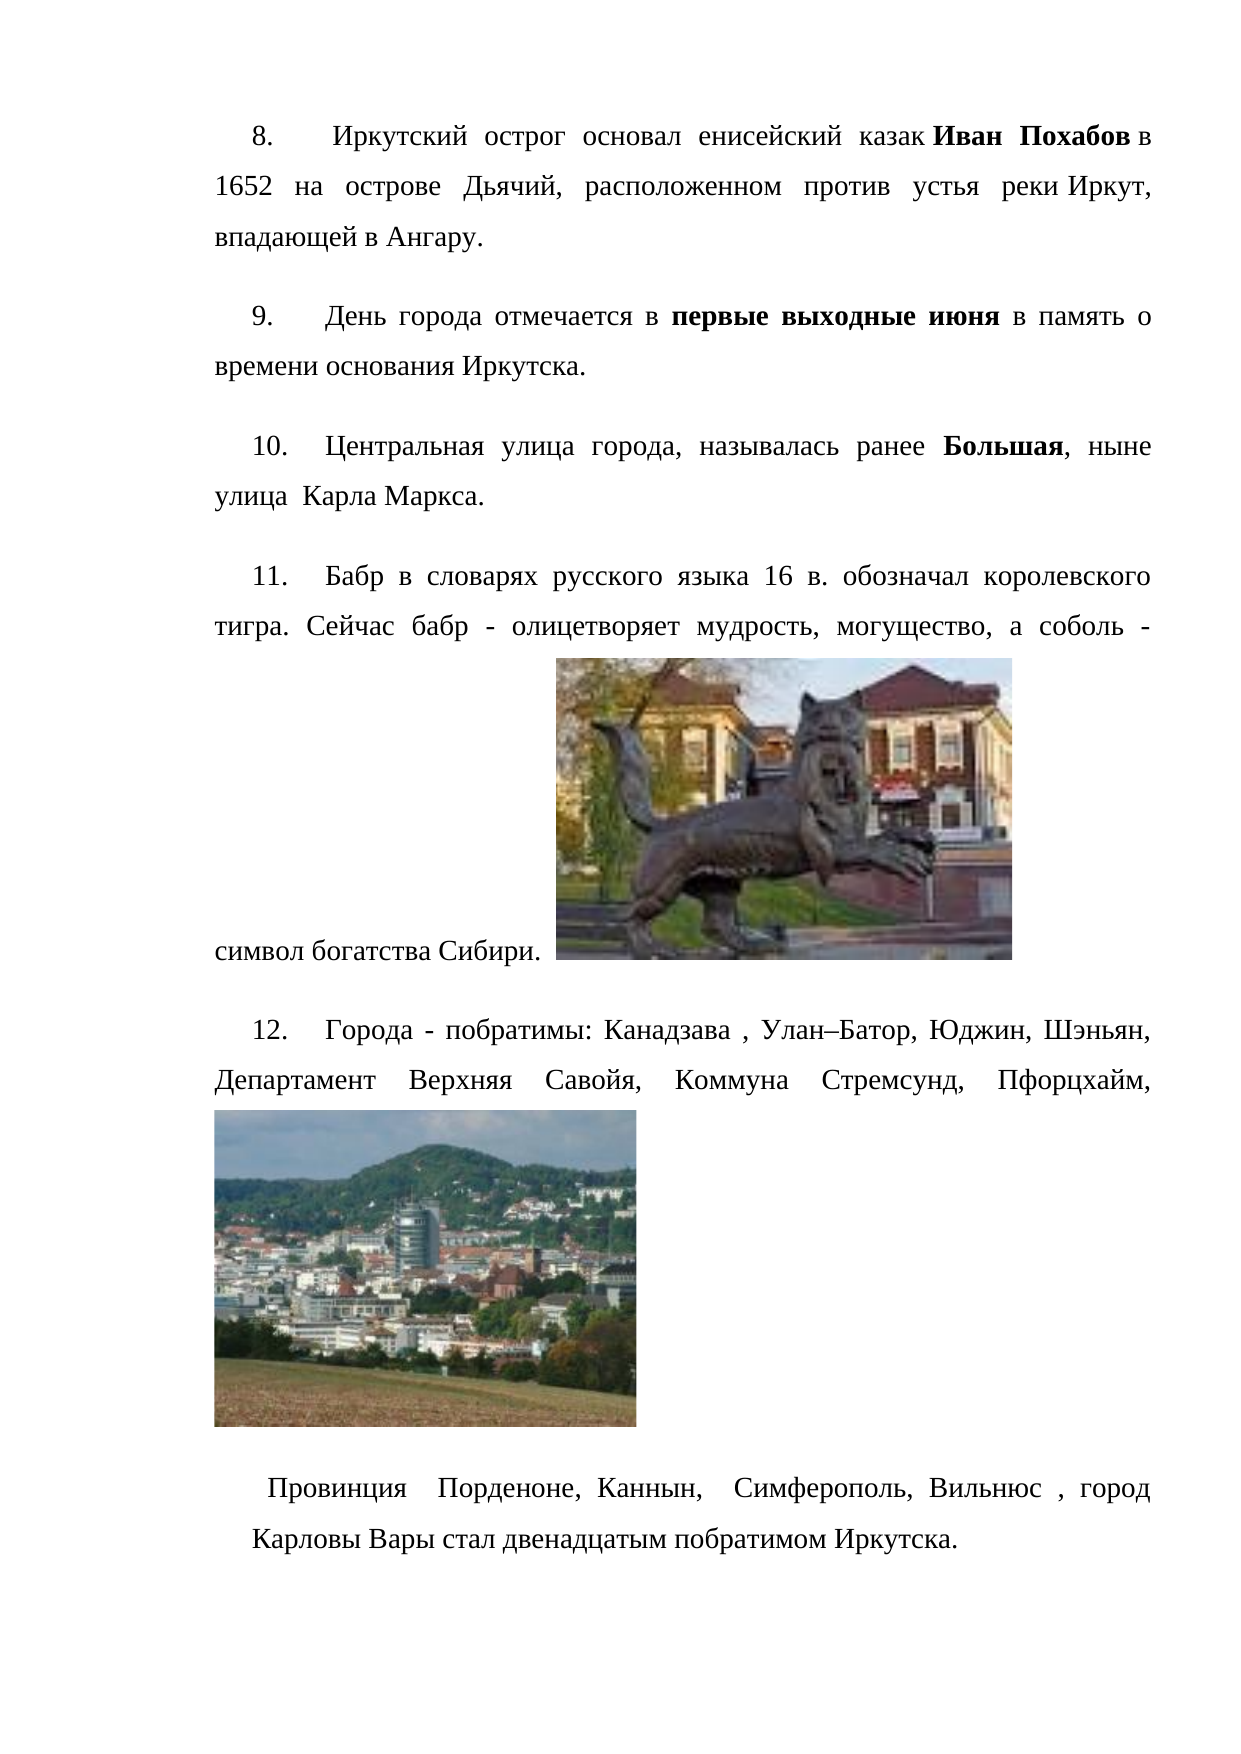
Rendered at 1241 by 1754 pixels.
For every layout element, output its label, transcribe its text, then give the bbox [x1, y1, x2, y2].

list Центральная улица города, называлась ранее Большая, ныне улица Карла Маркса. [214, 428, 1152, 512]
text Провинция Порденоне, Каннын, Симферополь, Вильнюс , город Карловы Вары стал двенадцатым побратимом Иркутска. [252, 1471, 1152, 1554]
list Иркутский острог основал енисейский казак Иван Похабов в 1652 на острове Дьячий, расположенном против устья реки Иркут, впадающей в Ангару. [214, 118, 1152, 252]
picture [556, 658, 1013, 960]
list День города отмечается в первые выходные июня в память о времени основания Иркутска. [214, 298, 1152, 382]
picture [214, 1110, 637, 1427]
